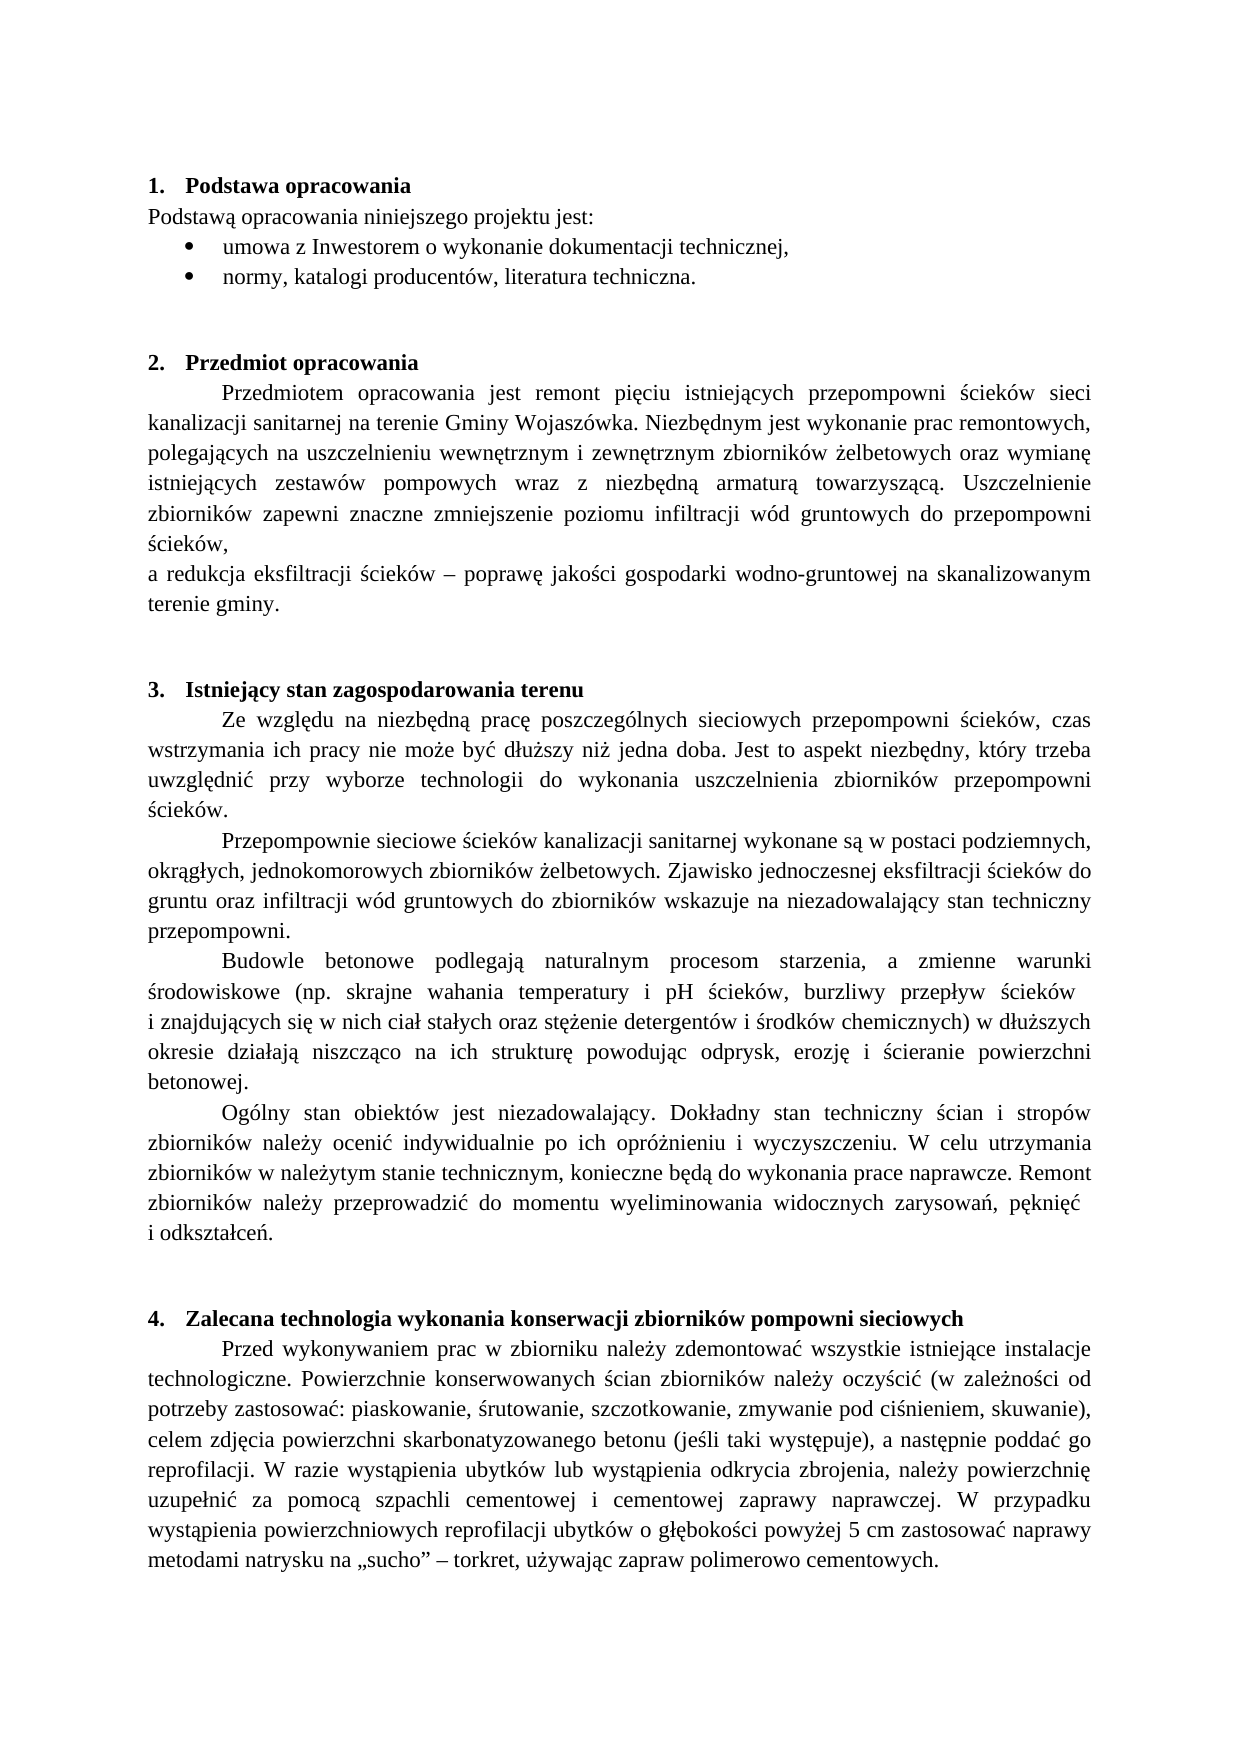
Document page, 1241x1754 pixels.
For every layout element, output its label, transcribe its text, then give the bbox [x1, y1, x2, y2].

text Ze względu na niezbędną pracę poszczególnych sieciowych przepompowni ścieków, czas wstrzymania ich pracy nie może być dłuższy niż jedna doba. Jest to aspekt niezbędny, który trzeba uwzględnić przy wyborze technologii do wykonania uszczelnienia zbiorników przepompowni ścieków. [148, 706, 1093, 823]
text Przedmiotem opracowania jest remont pięciu istniejących przepompowni ścieków sieci kanalizacji sanitarnej na terenie Gminy Wojaszówka. Niezbędnym jest wykonanie prac remontowych, polegających na uszczelnieniu wewnętrznym i zewnętrznym zbiorników żelbetowych oraz wymianę istniejących zestawów pompowych wraz z niezbędną armaturą towarzyszącą. Uszczelnienie zbiorników zapewni znaczne zmniejszenie poziomu infiltracji wód gruntowych do przepompowni ścieków, a redukcja eksfiltracji ścieków – poprawę jakości gospodarki wodno-gruntowej na skanalizowanym terenie gminy. [148, 379, 1093, 617]
subtitle Podstawa opracowania [148, 173, 1093, 199]
text Ogólny stan obiektów jest niezadowalający. Dokładny stan techniczny ścian i stropów zbiorników należy ocenić indywidualnie po ich opróżnieniu i wyczyszczeniu. W celu utrzymania zbiorników w należytym stanie technicznym, konieczne będą do wykonania prace naprawcze. Remont zbiorników należy przeprowadzić do momentu wyeliminowania widocznych zarysowań, pęknięć i odkształceń. [148, 1099, 1093, 1246]
text Budowle betonowe podlegają naturalnym procesom starzenia, a zmienne warunki środowiskowe (np. skrajne wahania temperatury i pH ścieków, burzliwy przepływ ścieków i znajdujących się w nich ciał stałych oraz stężenie detergentów i środków chemicznych) w dłuższych okresie działają niszcząco na ich strukturę powodując odprysk, erozję i ścieranie powierzchni betonowej. [148, 948, 1093, 1095]
text Przepompownie sieciowe ścieków kanalizacji sanitarnej wykonane są w postaci podziemnych, okrągłych, jednokomorowych zbiorników żelbetowych. Zjawisko jednoczesnej eksfiltracji ścieków do gruntu oraz infiltracji wód gruntowych do zbiorników wskazuje na niezadowalający stan techniczny przepompowni. [148, 827, 1093, 944]
subtitle Istniejący stan zagospodarowania terenu [148, 676, 1093, 702]
text Podstawą opracowania niniejszego projektu jest: [148, 203, 1093, 229]
subtitle Przedmiot opracowania [148, 349, 1093, 375]
text Przed wykonywaniem prac w zbiorniku należy zdemontować wszystkie istniejące instalacje technologiczne. Powierzchnie konserwowanych ścian zbiorników należy oczyścić (w zależności od potrzeby zastosować: piaskowanie, śrutowanie, szczotkowanie, zmywanie pod ciśnieniem, skuwanie), celem zdjęcia powierzchni skarbonatyzowanego betonu (jeśli taki występuje), a następnie poddać go reprofilacji. W razie wystąpienia ubytków lub wystąpienia odkrycia zbrojenia, należy powierzchnię uzupełnić za pomocą szpachli cementowej i cementowej zaprawy naprawczej. W przypadku wystąpienia powierzchniowych reprofilacji ubytków o głębokości powyżej 5 cm zastosować naprawy metodami natrysku na „sucho” – torkret, używając zapraw polimerowo cementowych. [148, 1335, 1093, 1573]
subtitle Zalecana technologia wykonania konserwacji zbiorników pompowni sieciowych [148, 1305, 1093, 1331]
list umowa z Inwestorem o wykonanie dokumentacji technicznej, [185, 233, 1093, 259]
list normy, katalogi producentów, literatura techniczna. [185, 263, 1093, 289]
